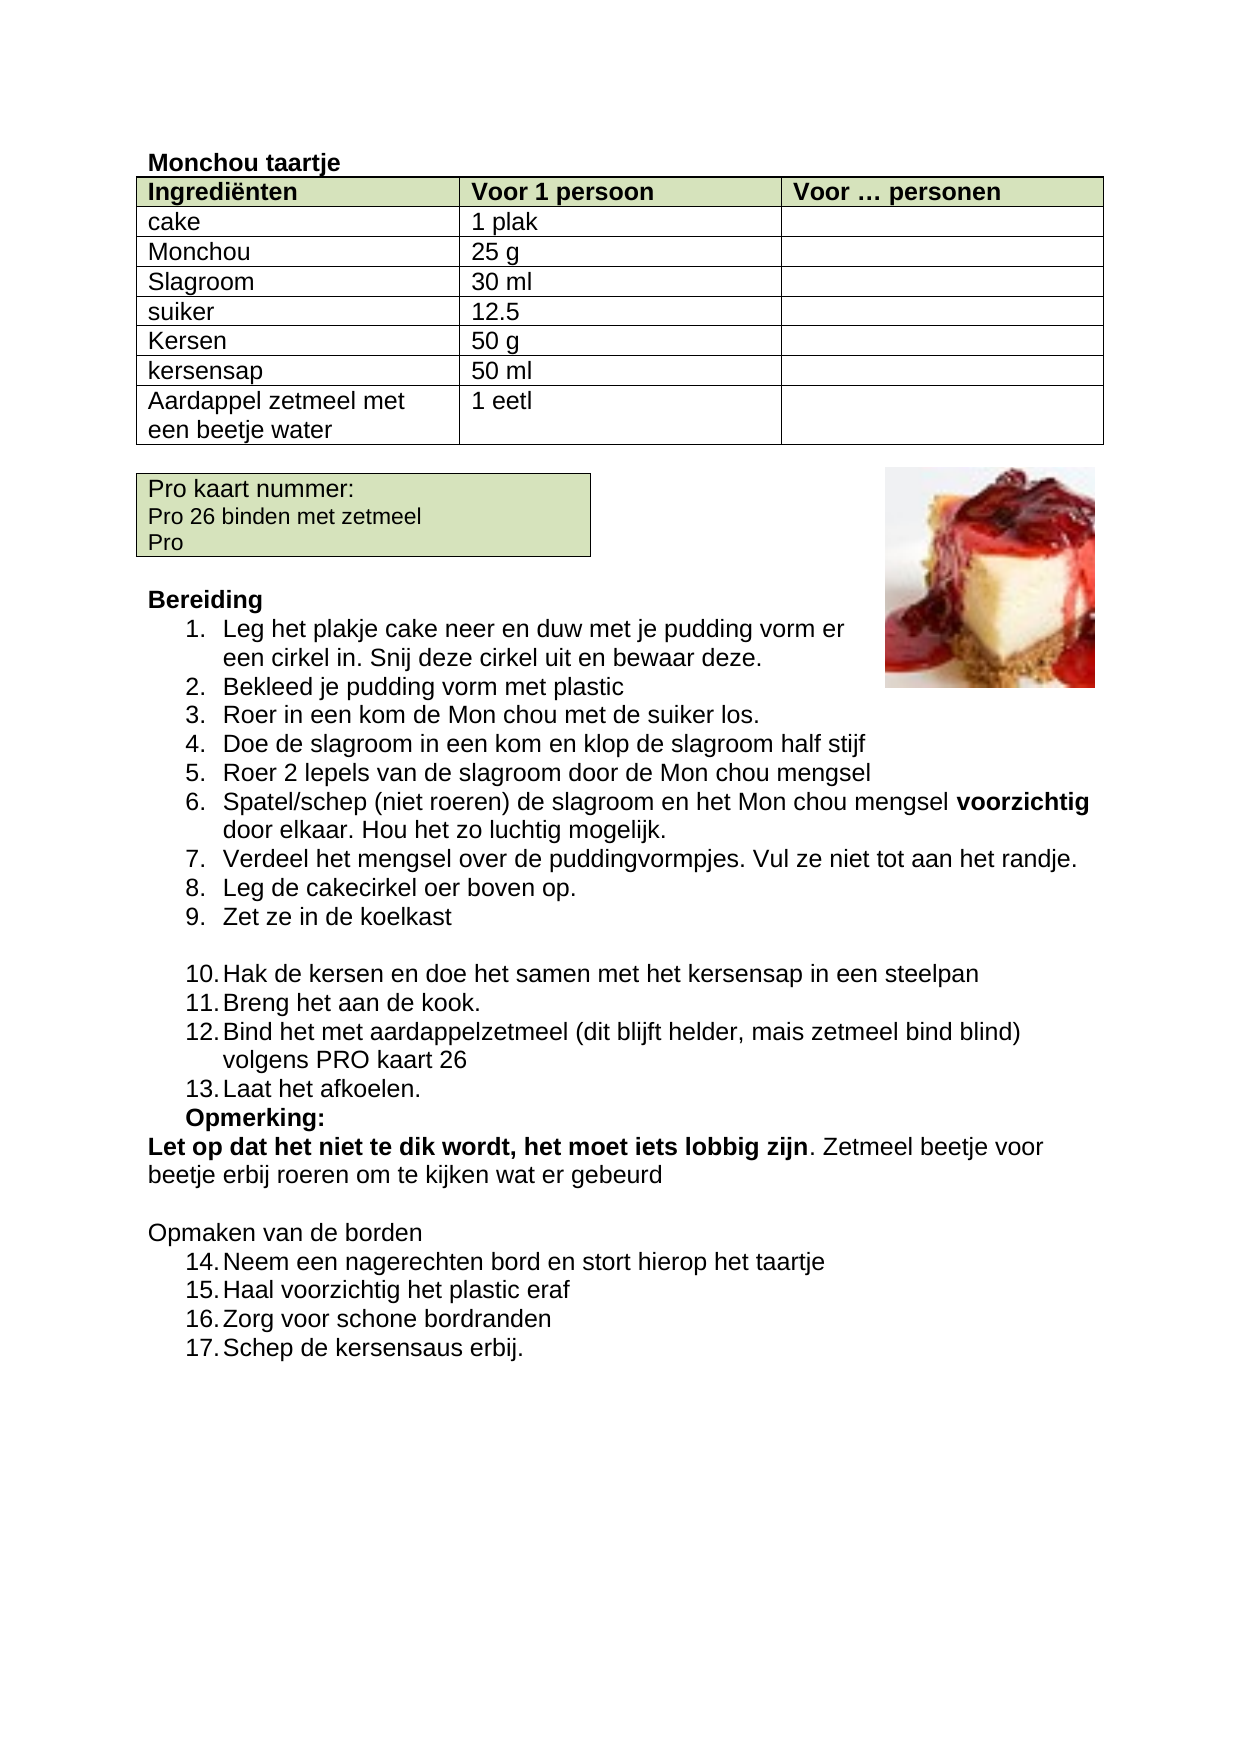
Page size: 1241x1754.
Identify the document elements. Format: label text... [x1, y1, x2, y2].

table_header Voor … personen [782, 178, 1103, 206]
list Roer in een kom de Mon chou met de suiker los. [185, 701, 1093, 729]
table_cell [782, 386, 1103, 443]
list Breng het aan de kook. [185, 988, 1093, 1017]
table_cell 1 eetl [460, 386, 781, 443]
text Bereiding [148, 586, 876, 614]
list Doe de slagroom in een kom en klop de slagroom half stijf [185, 729, 1093, 758]
list Neem een nagerechten bord en stort hierop het taartje [185, 1247, 1093, 1276]
list Zet ze in de koelkast [185, 902, 1093, 931]
table_cell Slagroom [137, 267, 459, 296]
list Bind het met aardappelzetmeel (dit blijft helder, mais zetmeel bind blind) volgens PRO kaart 26 [185, 1017, 1093, 1074]
list Leg het plakje cake neer en duw met je pudding vorm er een cirkel in. Snij deze cirkel uit en bewaar deze. [185, 614, 876, 672]
list Spatel/schep (niet roeren) de slagroom en het Mon chou mengsel voorzichtig door elkaar. Hou het zo luchtig mogelijk. [185, 787, 1093, 844]
picture [876, 467, 1094, 686]
table_cell 1 plak [460, 207, 781, 236]
table_header Pro kaart nummer: Pro 26 binden met zetmeel Pro [137, 474, 590, 556]
list Hak de kersen en doe het samen met het kersensap in een steelpan [185, 959, 1093, 988]
table_cell 50 ml [460, 356, 781, 385]
text Monchou taartje [148, 148, 1093, 176]
list Zorg voor schone bordranden [185, 1304, 1093, 1333]
table_cell 25 g [460, 237, 781, 266]
list Haal voorzichtig het plastic eraf [185, 1276, 1093, 1304]
list Roer 2 lepels van de slagroom door de Mon chou mengsel [185, 758, 1093, 787]
text Opmaken van de borden [148, 1218, 1093, 1247]
table_cell cake [137, 207, 459, 236]
table_cell Monchou [137, 237, 459, 266]
list Verdeel het mengsel over de puddingvormpjes. Vul ze niet tot aan het randje. [185, 844, 1093, 873]
table_cell 50 g [460, 326, 781, 355]
table_cell kersensap [137, 356, 459, 385]
table_cell Aardappel zetmeel met een beetje water [137, 386, 459, 443]
table_cell 12.5 [460, 297, 781, 325]
list Bekleed je pudding vorm met plastic [185, 672, 1093, 701]
table_cell [782, 267, 1103, 296]
table_cell Kersen [137, 326, 459, 355]
table_header Voor 1 persoon [460, 178, 781, 206]
text Opmerking: [185, 1103, 1093, 1132]
list Leg de cakecirkel oer boven op. [185, 873, 1093, 902]
table_cell [782, 237, 1103, 266]
table_cell suiker [137, 297, 459, 325]
text Let op dat het niet te dik wordt, het moet iets lobbig zijn. Zetmeel beetje voor beetje erbij roeren om te kijken wat er gebeurd [148, 1132, 1093, 1189]
list Schep de kersensaus erbij. [185, 1333, 1093, 1362]
table_cell [782, 297, 1103, 325]
table_cell [782, 356, 1103, 385]
table_header Ingrediënten [137, 178, 459, 206]
table_cell [782, 326, 1103, 355]
table_cell [782, 207, 1103, 236]
list Laat het afkoelen. [185, 1074, 1093, 1103]
table_cell 30 ml [460, 267, 781, 296]
